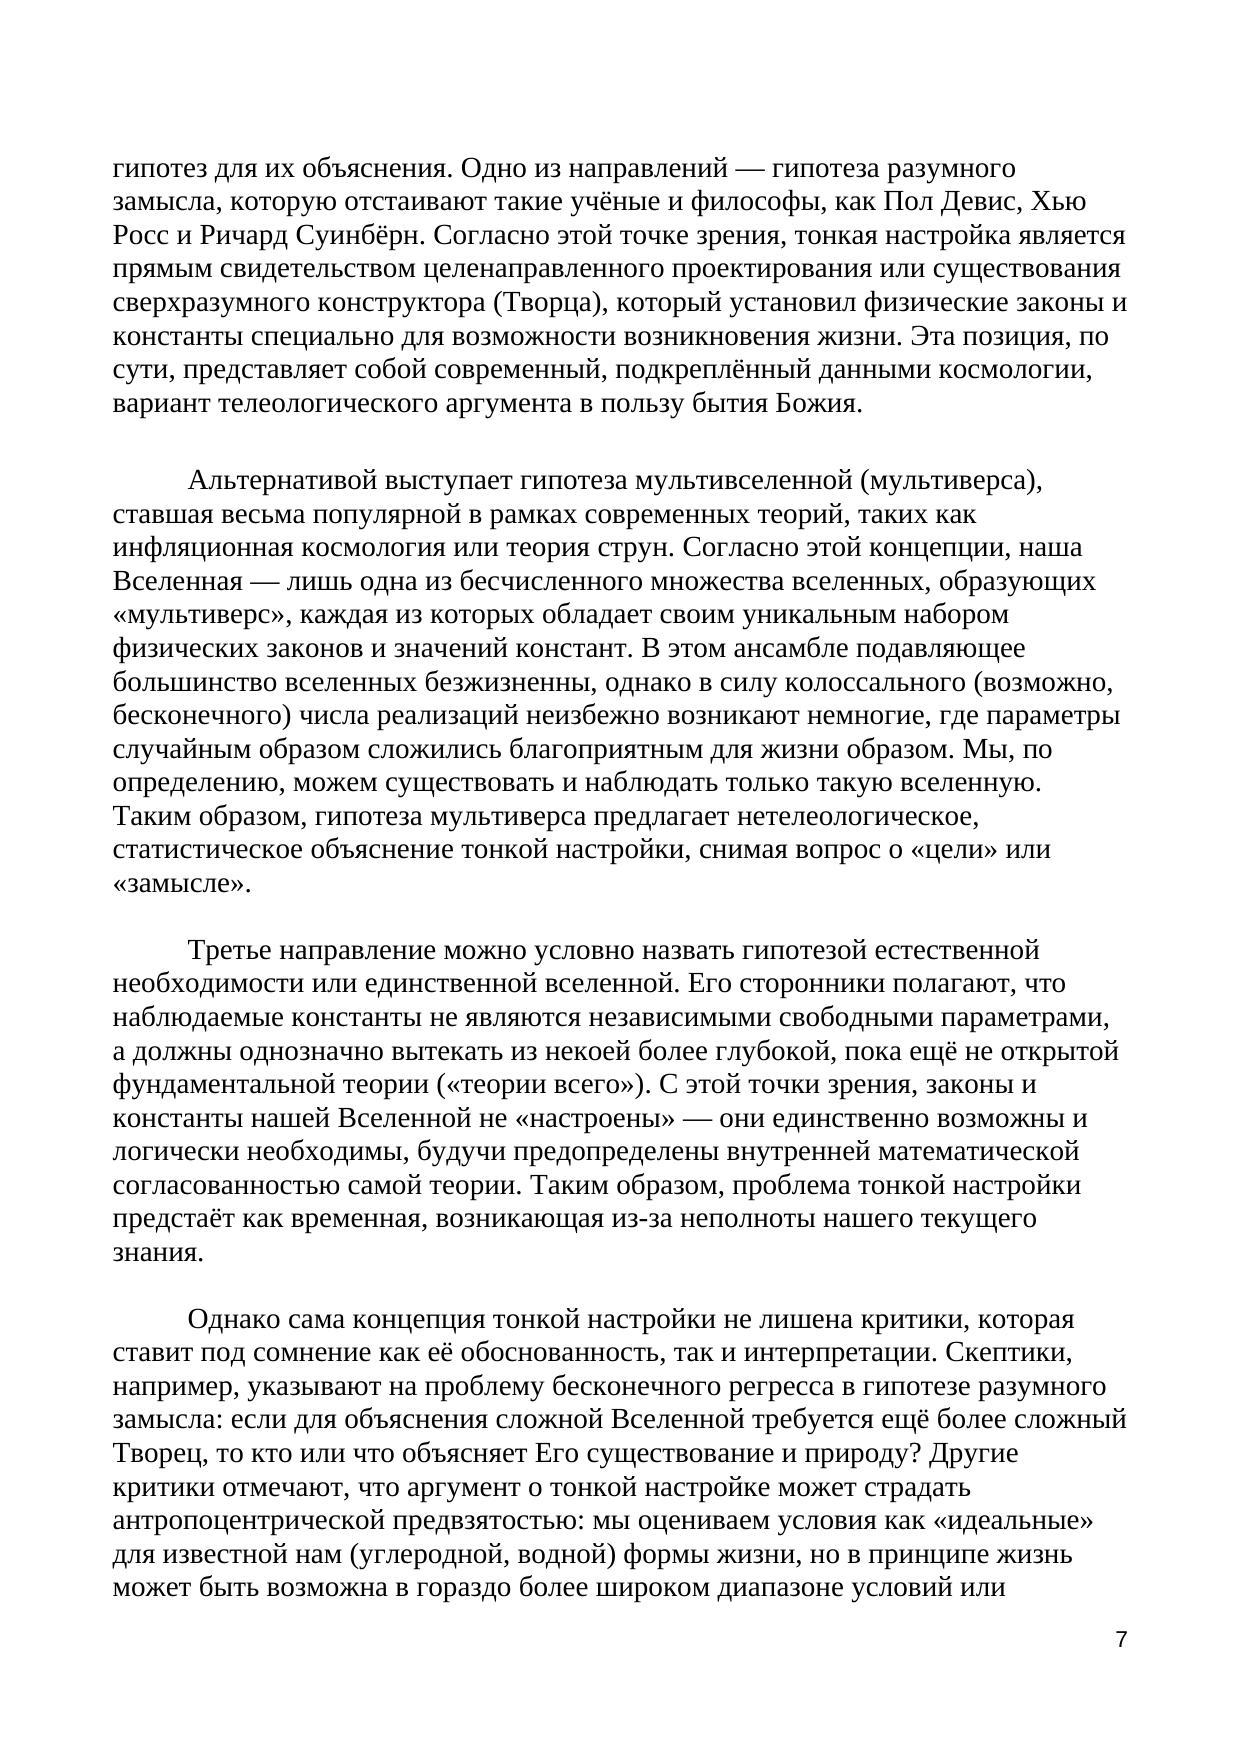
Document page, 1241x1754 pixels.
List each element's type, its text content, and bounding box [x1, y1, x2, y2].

text Третье направление можно условно назвать гипотезой естественной необходимости или единственной вселенной. Его сторонники полагают, что наблюдаемые константы не являются независимыми свободными параметрами, а должны однозначно вытекать из некоей более глубокой, пока ещё не открытой фундаментальной теории («теории всего»). С этой точки зрения, законы и константы нашей Вселенной не «настроены» — они единственно возможны и логически необходимы, будучи предопределены внутренней математической согласованностью самой теории. Таким образом, проблема тонкой настройки предстаёт как временная, возникающая из-за неполноты нашего текущего знания. [112, 932, 1128, 1267]
text Альтернативой выступает гипотеза мультивселенной (мультиверса), ставшая весьма популярной в рамках современных теорий, таких как инфляционная космология или теория струн. Согласно этой концепции, наша Вселенная — лишь одна из бесчисленного множества вселенных, образующих «мультиверс», каждая из которых обладает своим уникальным набором физических законов и значений констант. В этом ансамбле подавляющее большинство вселенных безжизненны, однако в силу колоссального (возможно, бесконечного) числа реализаций неизбежно возникают немногие, где параметры случайным образом сложились благоприятным для жизни образом. Мы, по определению, можем существовать и наблюдать только такую вселенную. Таким образом, гипотеза мультиверса предлагает нетелеологическое, статистическое объяснение тонкой настройки, снимая вопрос о «цели» или «замысле». [112, 462, 1128, 898]
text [112, 150, 1128, 418]
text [112, 1301, 1128, 1603]
